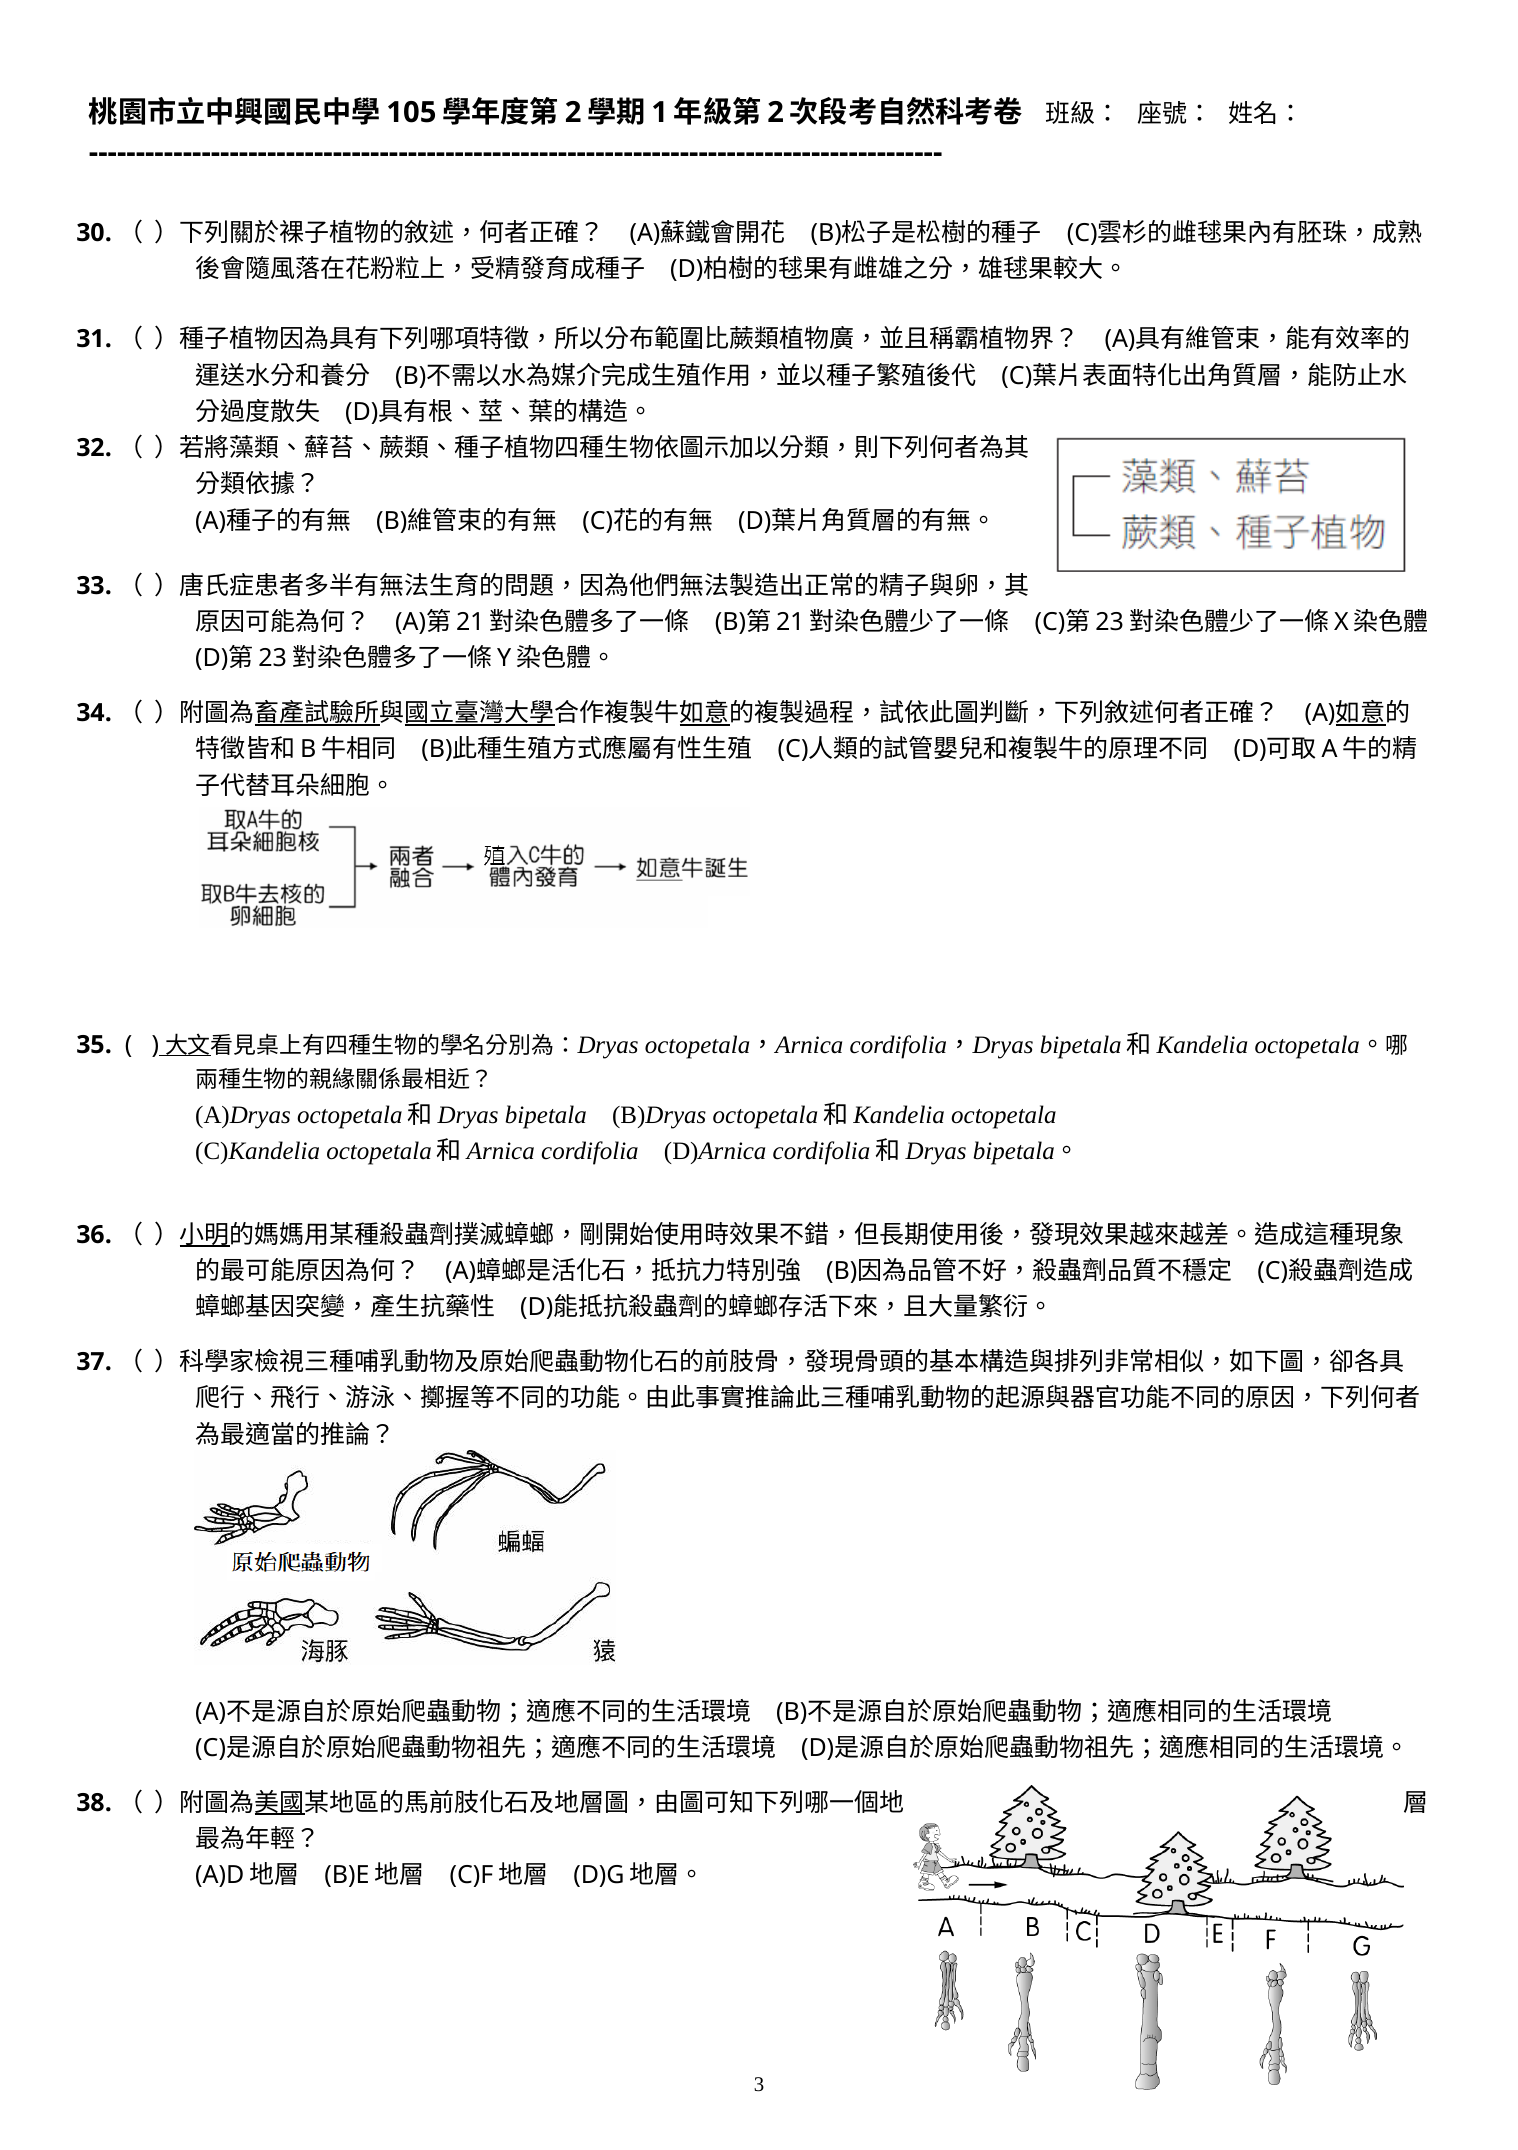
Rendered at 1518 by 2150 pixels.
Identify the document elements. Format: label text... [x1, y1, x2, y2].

picture [194, 801, 755, 935]
text (A)種子的有無 (B)維管束的有無 (C)花的有無 (D)葉片角質層的有無。 [195, 500, 1429, 565]
picture [913, 1920, 1404, 2090]
picture [194, 1450, 650, 1691]
text (C)是源自於原始爬蟲動物祖先；適應不同的生活環境 (D)是源自於原始爬蟲動物祖先；適應相同的生活環境。 [195, 1727, 1429, 1764]
list （ ）附圖為美國某地區的馬前肢化石及地層圖，由圖可知下列哪一個地層最為年輕？ [118, 1782, 1429, 1855]
list ( ) 大文看見桌上有四種生物的學名分別為：Dryas octopetala，Arnica cordifolia，Dryas bipetala和Kandelia octopetala。哪兩種生物的親緣關係最相近？ (A)Dryas octopetala和Dryas bipetala (B)Dryas octopetala和Kandelia octopetala (C)Kandelia octopetala和Arnica cordifolia (D)Arnica cordifolia和Dryas bipetala。 [118, 1025, 1429, 1195]
list （ ）附圖為畜產試驗所與國立臺灣大學合作複製牛如意的複製過程，試依此圖判斷，下列敘述何者正確？ (A)如意的特徵皆和B牛相同 (B)此種生殖方式應屬有性生殖 (C)人類的試管嬰兒和複製牛的原理不同 (D)可取A牛的精子代替耳朵細胞。 [118, 693, 1429, 953]
list （ ）種子植物因為具有下列哪項特徵，所以分布範圍比蕨類植物廣，並且稱霸植物界？ (A)具有維管束，能有效率的運送水分和養分 (B)不需以水為媒介完成生殖作用，並以種子繁殖後代 (C)葉片表面特化出角質層，能防止水分過度散失 (D)具有根、莖、葉的構造。 [118, 319, 1429, 428]
list （ ）若將藻類、蘚苔、蕨類、種子植物四種生物依圖示加以分類，則下列何者為其分類依據？ [118, 428, 1429, 500]
list （ ）科學家檢視三種哺乳動物及原始爬蟲動物化石的前肢骨，發現骨頭的基本構造與排列非常相似，如下圖，卻各具爬行、飛行、游泳、擲握等不同的功能。由此事實推論此三種哺乳動物的起源與器官功能不同的原因，下列何者為最適當的推論？ (A)不是源自於原始爬蟲動物；適應不同的生活環境 (B)不是源自於原始爬蟲動物；適應相同的生活環境 [118, 1342, 1429, 1727]
list （ ）唐氏症患者多半有無法生育的問題，因為他們無法製造出正常的精子與卵，其原因可能為何？ (A)第21對染色體多了一條 (B)第21對染色體少了一條 (C)第23對染色體少了一條X染色體 (D)第23對染色體多了一條Y染色體。 [118, 565, 1429, 674]
list （ ）小明的媽媽用某種殺蟲劑撲滅蟑螂，剛開始使用時效果不錯，但長期使用後，發現效果越來越差。造成這種現象的最可能原因為何？ (A)蟑螂是活化石，抵抗力特別強 (B)因為品管不好，殺蟲劑品質不穩定 (C)殺蟲劑造成蟑螂基因突變，產生抗藥性 (D)能抵抗殺蟲劑的蟑螂存活下來，且大量繁衍。 [118, 1214, 1429, 1323]
list （ ）下列關於裸子植物的敘述，何者正確？ (A)蘇鐵會開花 (B)松子是松樹的種子 (C)雲杉的雌毬果內有胚珠，成熟後會隨風落在花粉粒上，受精發育成種子 (D)柏樹的毬果有雌雄之分，雄毬果較大。 [118, 212, 1429, 285]
text (A)D地層 (B)E地層 (C)F地層 (D)G地層。 [195, 1855, 1429, 1920]
